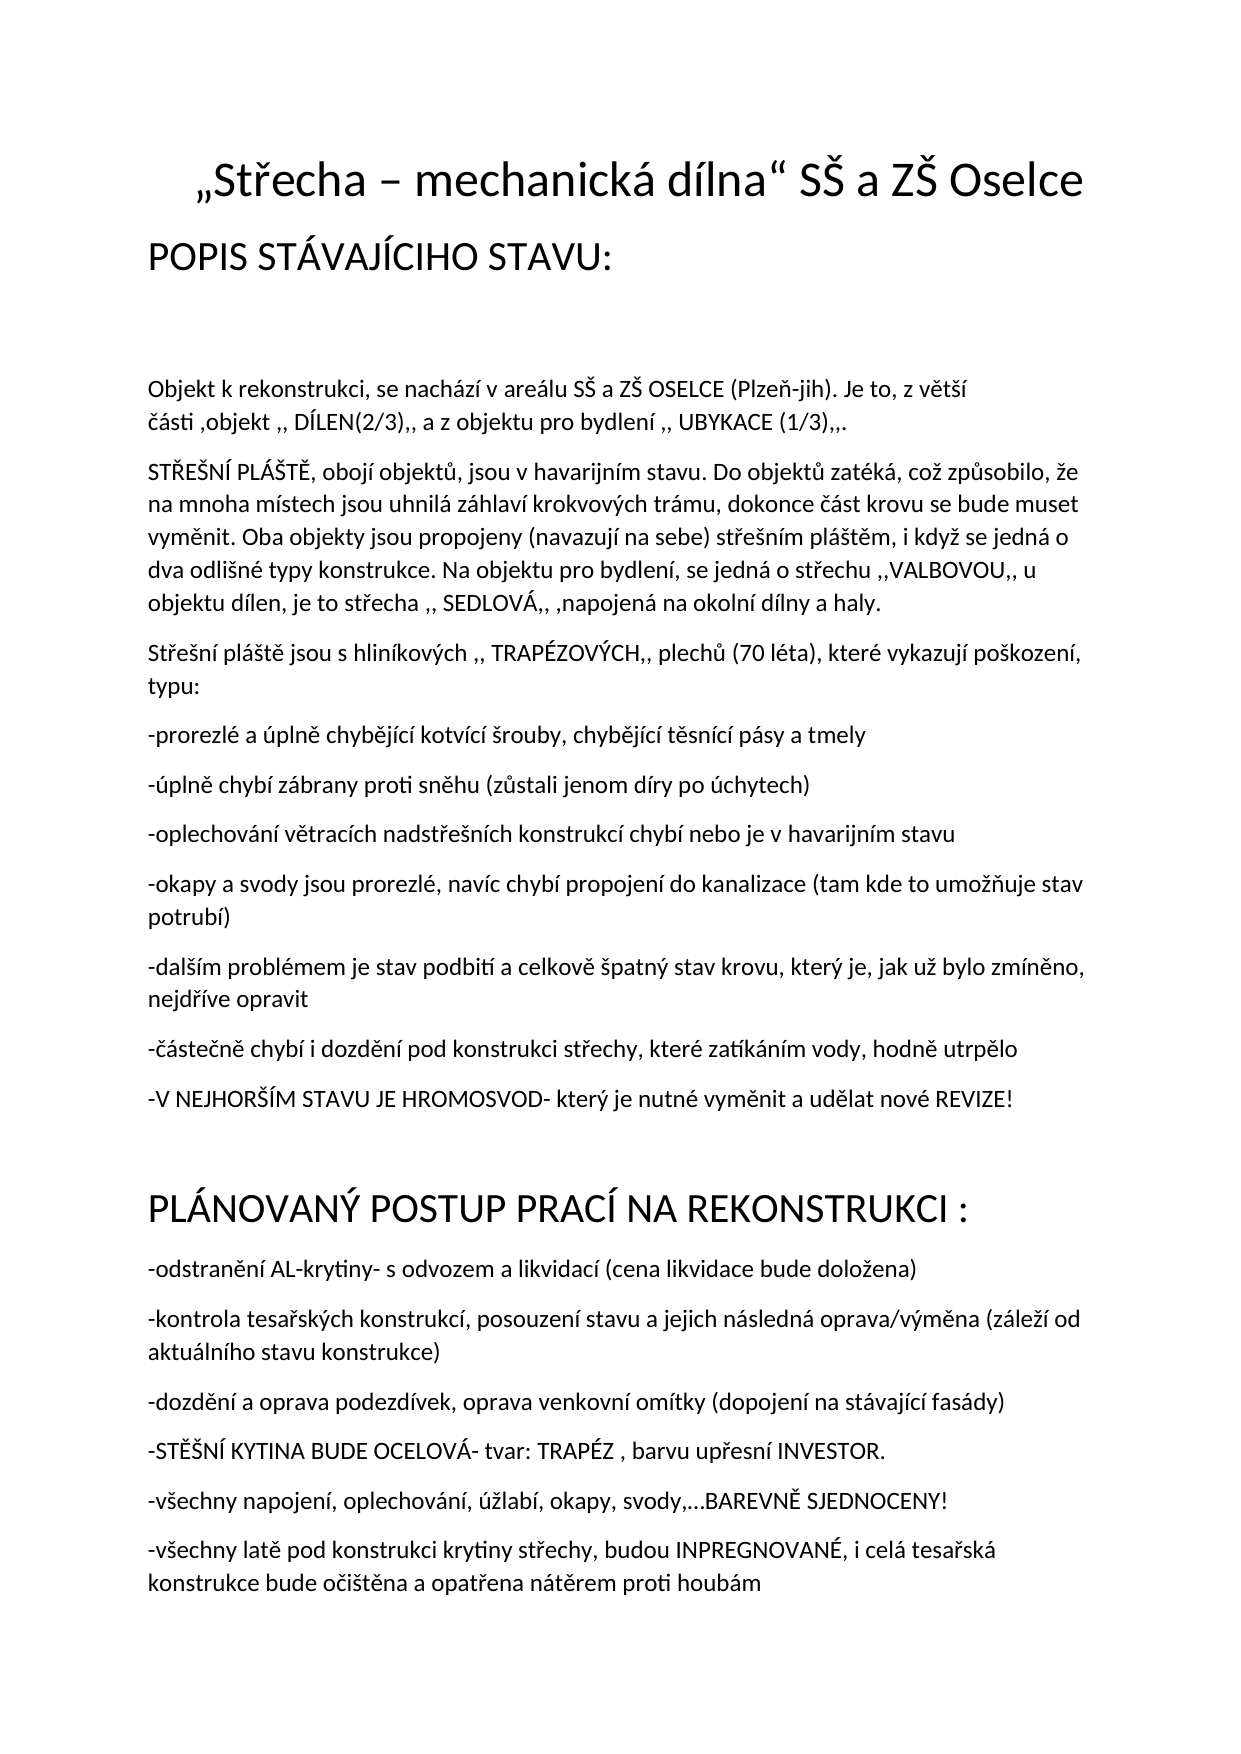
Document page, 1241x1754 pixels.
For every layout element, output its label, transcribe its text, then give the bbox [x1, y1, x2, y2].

text -částečně chybí i dozdění pod konstrukci střechy, které zatíkáním vody, hodně utrpělo [148, 1033, 1093, 1064]
text STŘEŠNÍ PLÁŠTĚ, obojí objektů, jsou v havarijním stavu. Do objektů zatéká, což způsobilo, že na mnoha místech jsou uhnilá záhlaví krokvových trámu, dokonce část krovu se bude muset vyměnit. Oba objekty jsou propojeny (navazují na sebe) střešním pláštěm, i když se jedná o dva odlišné typy konstrukce. Na objektu pro bydlení, se jedná o střechu ,,VALBOVOU,, u objektu dílen, je to střecha ,, SEDLOVÁ,, ,napojená na okolní dílny a haly. [148, 456, 1093, 618]
text -STĚŠNÍ KYTINA BUDE OCELOVÁ- tvar: TRAPÉZ , barvu upřesní INVESTOR. [148, 1435, 1093, 1466]
text -všechny napojení, oplechování, úžlabí, okapy, svody,…BAREVNĚ SJEDNOCENY! [148, 1485, 1093, 1515]
text -všechny latě pod konstrukci krytiny střechy, budou INPREGNOVANÉ, i celá tesařská konstrukce bude očištěna a opatřena nátěrem proti houbám [148, 1534, 1093, 1598]
text -oplechování větracích nadstřešních konstrukcí chybí nebo je v havarijním stavu [148, 819, 1093, 849]
text POPIS STÁVAJÍCIHO STAVU: [148, 230, 1093, 281]
text -dozdění a oprava podezdívek, oprava venkovní omítky (dopojení na stávající fasády) [148, 1386, 1093, 1416]
text PLÁNOVANÝ POSTUP PRACÍ NA REKONSTRUKCI : [148, 1182, 1093, 1233]
text -úplně chybí zábrany proti sněhu (zůstali jenom díry po úchytech) [148, 769, 1093, 799]
text Objekt k rekonstrukci, se nachází v areálu SŠ a ZŠ OSELCE (Plzeň-jih). Je to, z větší části ,objekt ,, DÍLEN(2/3),, a z objektu pro bydlení ,, UBYKACE (1/3),,. [148, 373, 1093, 437]
text -dalším problémem je stav podbití a celkově špatný stav krovu, který je, jak už bylo zmíněno, nejdříve opravit [148, 951, 1093, 1014]
text -odstranění AL-krytiny- s odvozem a likvidací (cena likvidace bude doložena) [148, 1253, 1093, 1284]
text -kontrola tesařských konstrukcí, posouzení stavu a jejich následná oprava/výměna (záleží od aktuálního stavu konstrukce) [148, 1303, 1093, 1367]
text „Střecha – mechanická dílna“ SŠ a ZŠ Oselce [148, 148, 1093, 209]
text Střešní pláště jsou s hliníkových ,, TRAPÉZOVÝCH,, plechů (70 léta), které vykazují poškození, typu: [148, 637, 1093, 700]
text -V NEJHORŠÍM STAVU JE HROMOSVOD- který je nutné vyměnit a udělat nové REVIZE! [148, 1083, 1093, 1113]
text -prorezlé a úplně chybějící kotvící šrouby, chybějící těsnící pásy a tmely [148, 719, 1093, 750]
text -okapy a svody jsou prorezlé, navíc chybí propojení do kanalizace (tam kde to umožňuje stav potrubí) [148, 868, 1093, 932]
